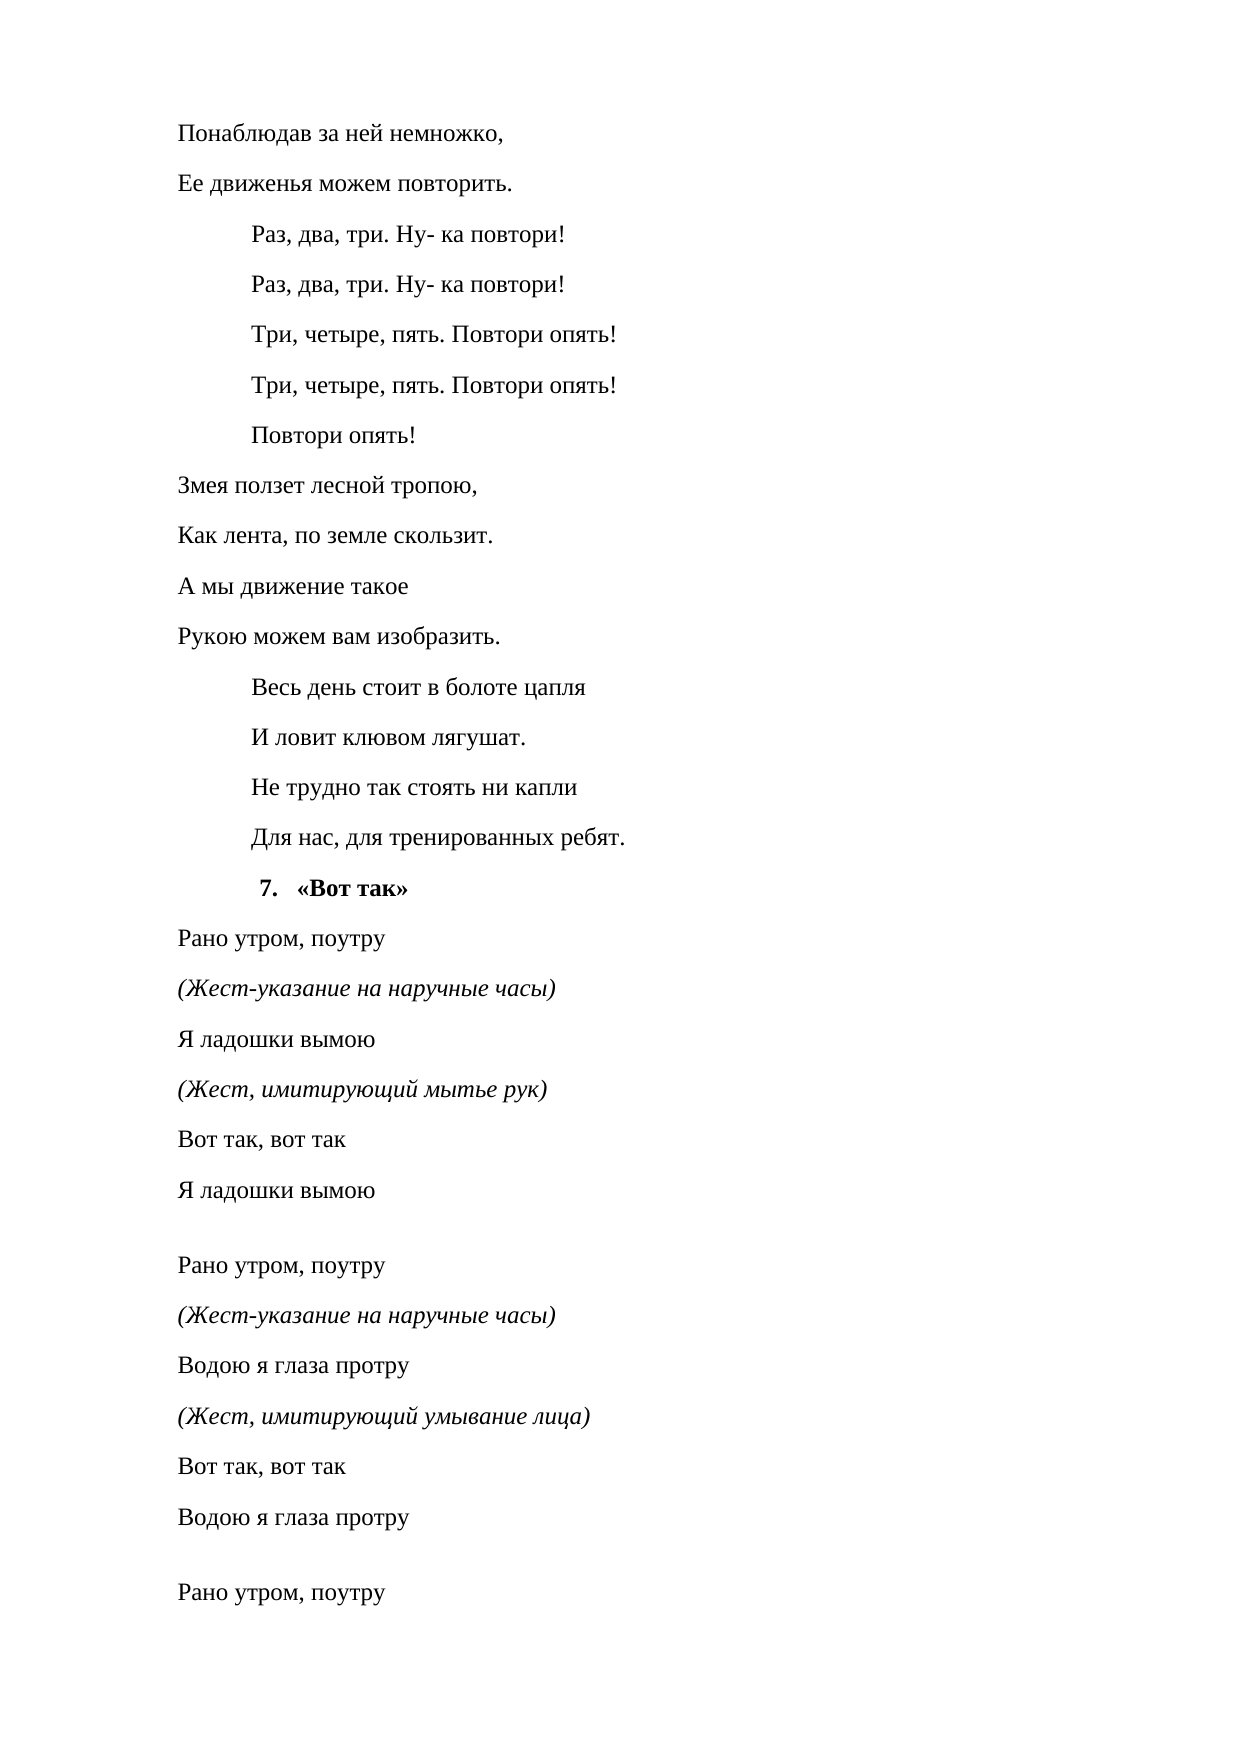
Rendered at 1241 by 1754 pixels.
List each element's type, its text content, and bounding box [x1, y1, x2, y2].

text Рукою можем вам изобразить. [177, 621, 1152, 650]
text (Жест, имитирующий мытье рук) [177, 1074, 1152, 1103]
text И ловит клювом лягушат. [251, 722, 1152, 751]
text Я ладошки вымою [177, 1175, 1152, 1203]
text Вот так, вот так [177, 1451, 1152, 1480]
text Рано утром, поутру [177, 923, 1152, 952]
text (Жест-указание на наручные часы) [177, 973, 1152, 1002]
text Понаблюдав за ней немножко, [177, 118, 1152, 147]
text Три, четыре, пять. Повтори опять! [251, 370, 1152, 398]
text Не трудно так стоять ни капли [251, 772, 1152, 801]
text Я ладошки вымою [177, 1024, 1152, 1052]
text (Жест, имитирующий умывание лица) [177, 1401, 1152, 1430]
text Рано утром, поутру [177, 1577, 1152, 1606]
text А мы движение такое [177, 571, 1152, 600]
text Три, четыре, пять. Повтори опять! [251, 319, 1152, 348]
text Повтори опять! [251, 420, 1152, 449]
text Вот так, вот так [177, 1124, 1152, 1153]
text Раз, два, три. Ну- ка повтори! [251, 269, 1152, 298]
text Рано утром, поутру [177, 1250, 1152, 1279]
text Водою я глаза протру [177, 1351, 1152, 1379]
list «Вот так» [259, 873, 1152, 902]
text Ее движенья можем повторить. [177, 168, 1152, 197]
text (Жест-указание на наручные часы) [177, 1300, 1152, 1329]
text Для нас, для тренированных ребят. [251, 822, 1152, 851]
text Как лента, по земле скользит. [177, 521, 1152, 549]
text Змея ползет лесной тропою, [177, 470, 1152, 499]
text Весь день стоит в болоте цапля [177, 672, 1152, 700]
text Раз, два, три. Ну- ка повтори! [177, 219, 1152, 247]
text Водою я глаза протру [177, 1502, 1152, 1530]
